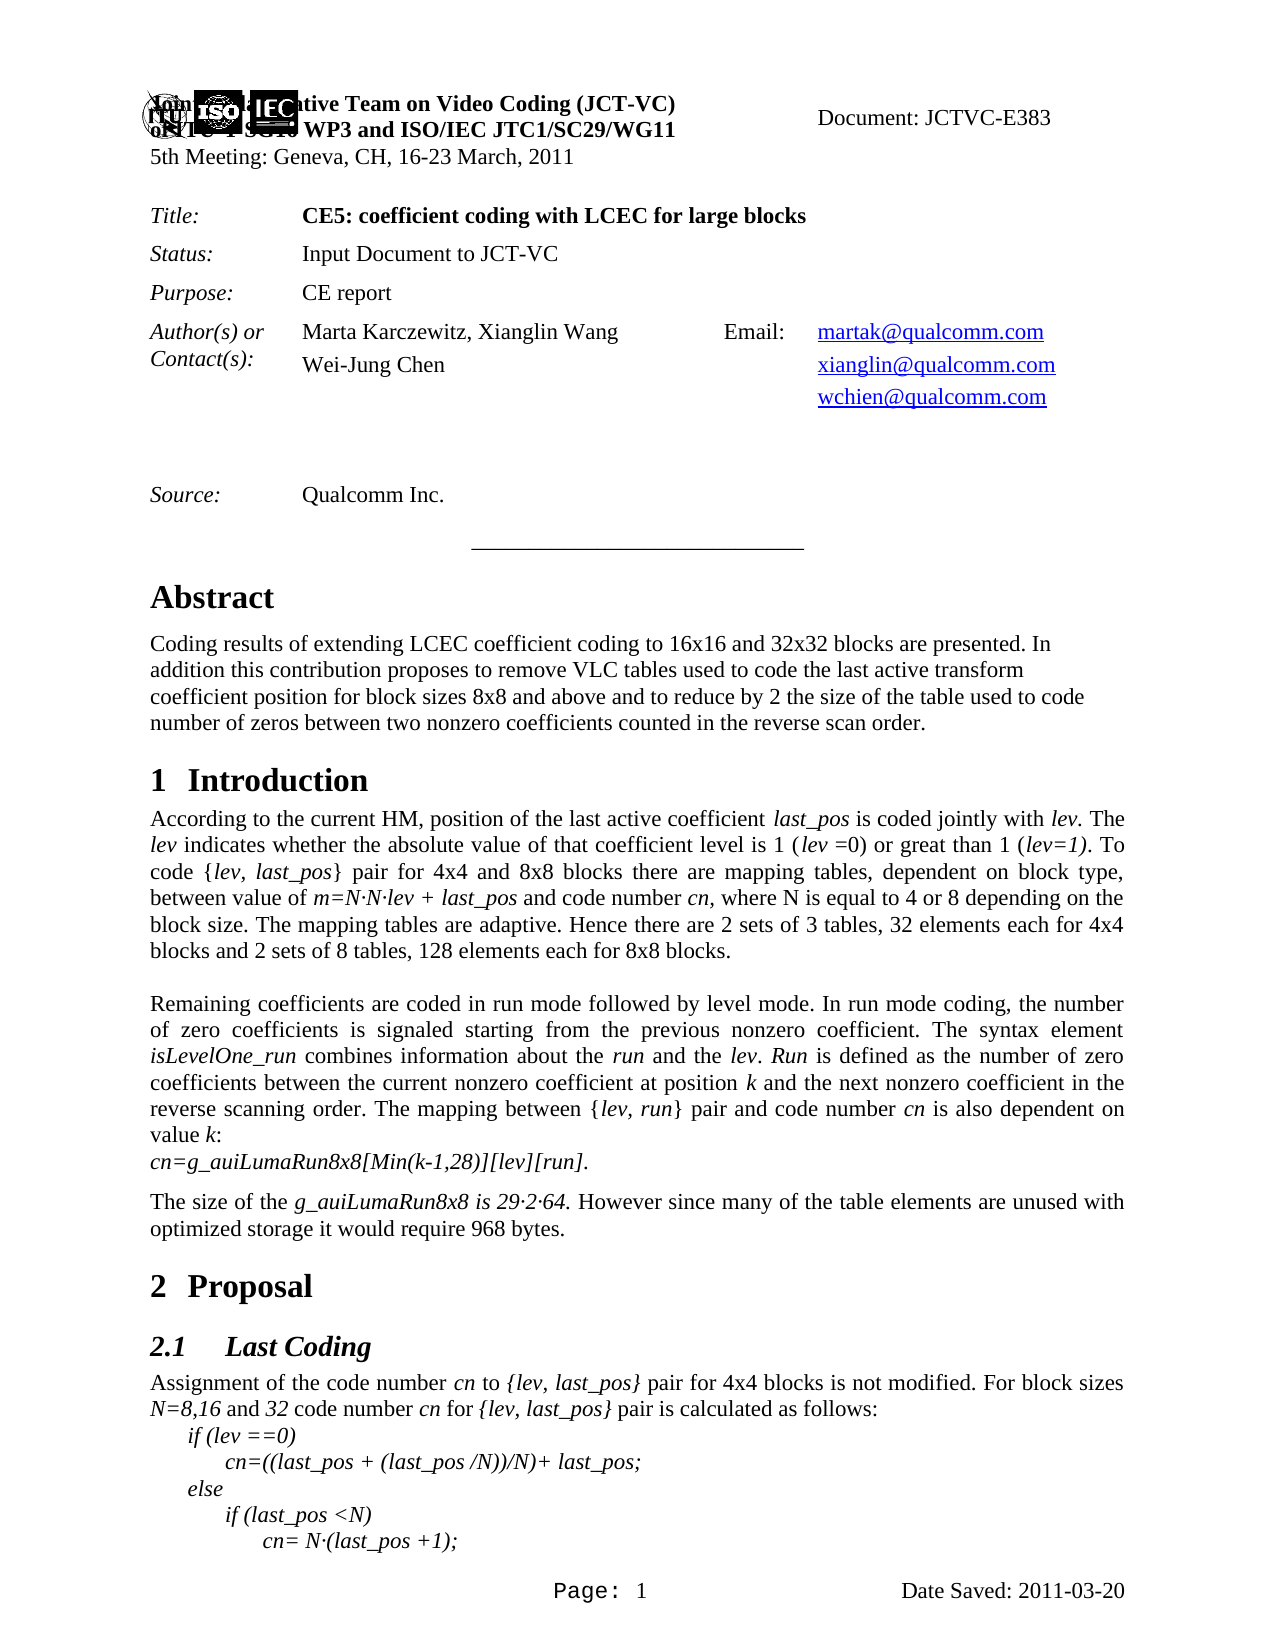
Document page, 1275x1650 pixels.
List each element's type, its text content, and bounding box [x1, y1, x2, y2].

text else [150, 1474, 1125, 1501]
text if (lev ==0) [150, 1422, 1125, 1448]
table_header Joint Collaborative Team on Video Coding (JCT-VC) of ITU-T SG16 WP3 and ISO/IEC JTC1/SC29/WG11 5th Meeting: Geneva, CH, 16-23 March, 2011 [139, 90, 806, 169]
text The size of the g_auiLumaRun8x8 is 29∙2∙64. However since many of the table elements are unused with optimized storage it would require 968 bytes. [150, 1188, 1125, 1241]
table_header Title: [139, 195, 291, 234]
text Remaining coefficients are coded in run mode followed by level mode. In run mode coding, the number of zero coefficients is signaled starting from the previous nonzero coefficient. The syntax element isLevelOne_run combines information about the run and the lev. Run is defined as the number of zero coefficients between the current nonzero coefficient at position k and the next nonzero coefficient in the reverse scanning order. The mapping between {lev, run} pair and code number cn is also dependent on value k: [150, 990, 1125, 1148]
text According to the current HM, position of the last active coefficient last_pos is coded jointly with lev. The lev indicates whether the absolute value of that coefficient level is 1 (lev =0) or great than 1 (lev=1). To code {lev, last_pos} pair for 4x4 and 8x8 blocks there are mapping tables, dependent on block type, between value of m=N∙N∙lev + last_pos and code number cn, where N is equal to 4 or 8 depending on the block size. The mapping tables are adaptive. Hence there are 2 sets of 3 tables, 32 elements each for 4x4 blocks and 2 sets of 8 tables, 128 elements each for 8x8 blocks. [150, 805, 1125, 963]
text cn=((last_pos + (last_pos /N))/N)+ last_pos; [150, 1448, 1125, 1474]
subtitle Introduction [150, 761, 1125, 799]
table_cell Purpose: [139, 273, 291, 312]
subtitle Last Coding [150, 1329, 1125, 1363]
subtitle Abstract [150, 578, 1125, 616]
subtitle Proposal [150, 1266, 1125, 1304]
picture [250, 90, 299, 134]
table_cell Qualcomm Inc. [291, 475, 1136, 514]
text cn= N∙(last_pos +1); [150, 1527, 1125, 1554]
table_header CE5: coefficient coding with LCEC for large blocks [291, 195, 1136, 234]
table_cell Marta Karczewitz, Xianglin Wang Wei-Jung Chen [291, 312, 712, 475]
table_cell Status: [139, 234, 291, 273]
text Coding results of extending LCEC coefficient coding to 16x16 and 32x32 blocks are presented. In addition this contribution proposes to remove VLC tables used to code the last active transform coefficient position for block sizes 8x8 and above and to reduce by 2 the size of the table used to code number of zeros between two nonzero coefficients counted in the reverse scan order. [150, 630, 1125, 736]
table_cell martak@qualcomm.com xianglin@qualcomm.com wchien@qualcomm.com [806, 312, 1136, 475]
picture [194, 90, 243, 134]
table_cell CE report [291, 273, 1136, 312]
text cn=g_auiLumaRun8x8[Min(k-1,28)][lev][run]. [150, 1148, 1125, 1174]
text if (last_pos <N) [150, 1501, 1125, 1527]
table_header Document: JCTVC-E383 [806, 90, 1136, 169]
table_cell Author(s) or Contact(s): [139, 312, 291, 475]
table_cell Email: [713, 312, 806, 475]
text _____________________________ [150, 526, 1125, 553]
table_cell Input Document to JCT-VC [291, 234, 1136, 273]
table_cell Source: [139, 475, 291, 514]
text Assignment of the code number cn to {lev, last_pos} pair for 4x4 blocks is not modified. For block sizes N=8,16 and 32 code number cn for {lev, last_pos} pair is calculated as follows: [150, 1369, 1125, 1422]
